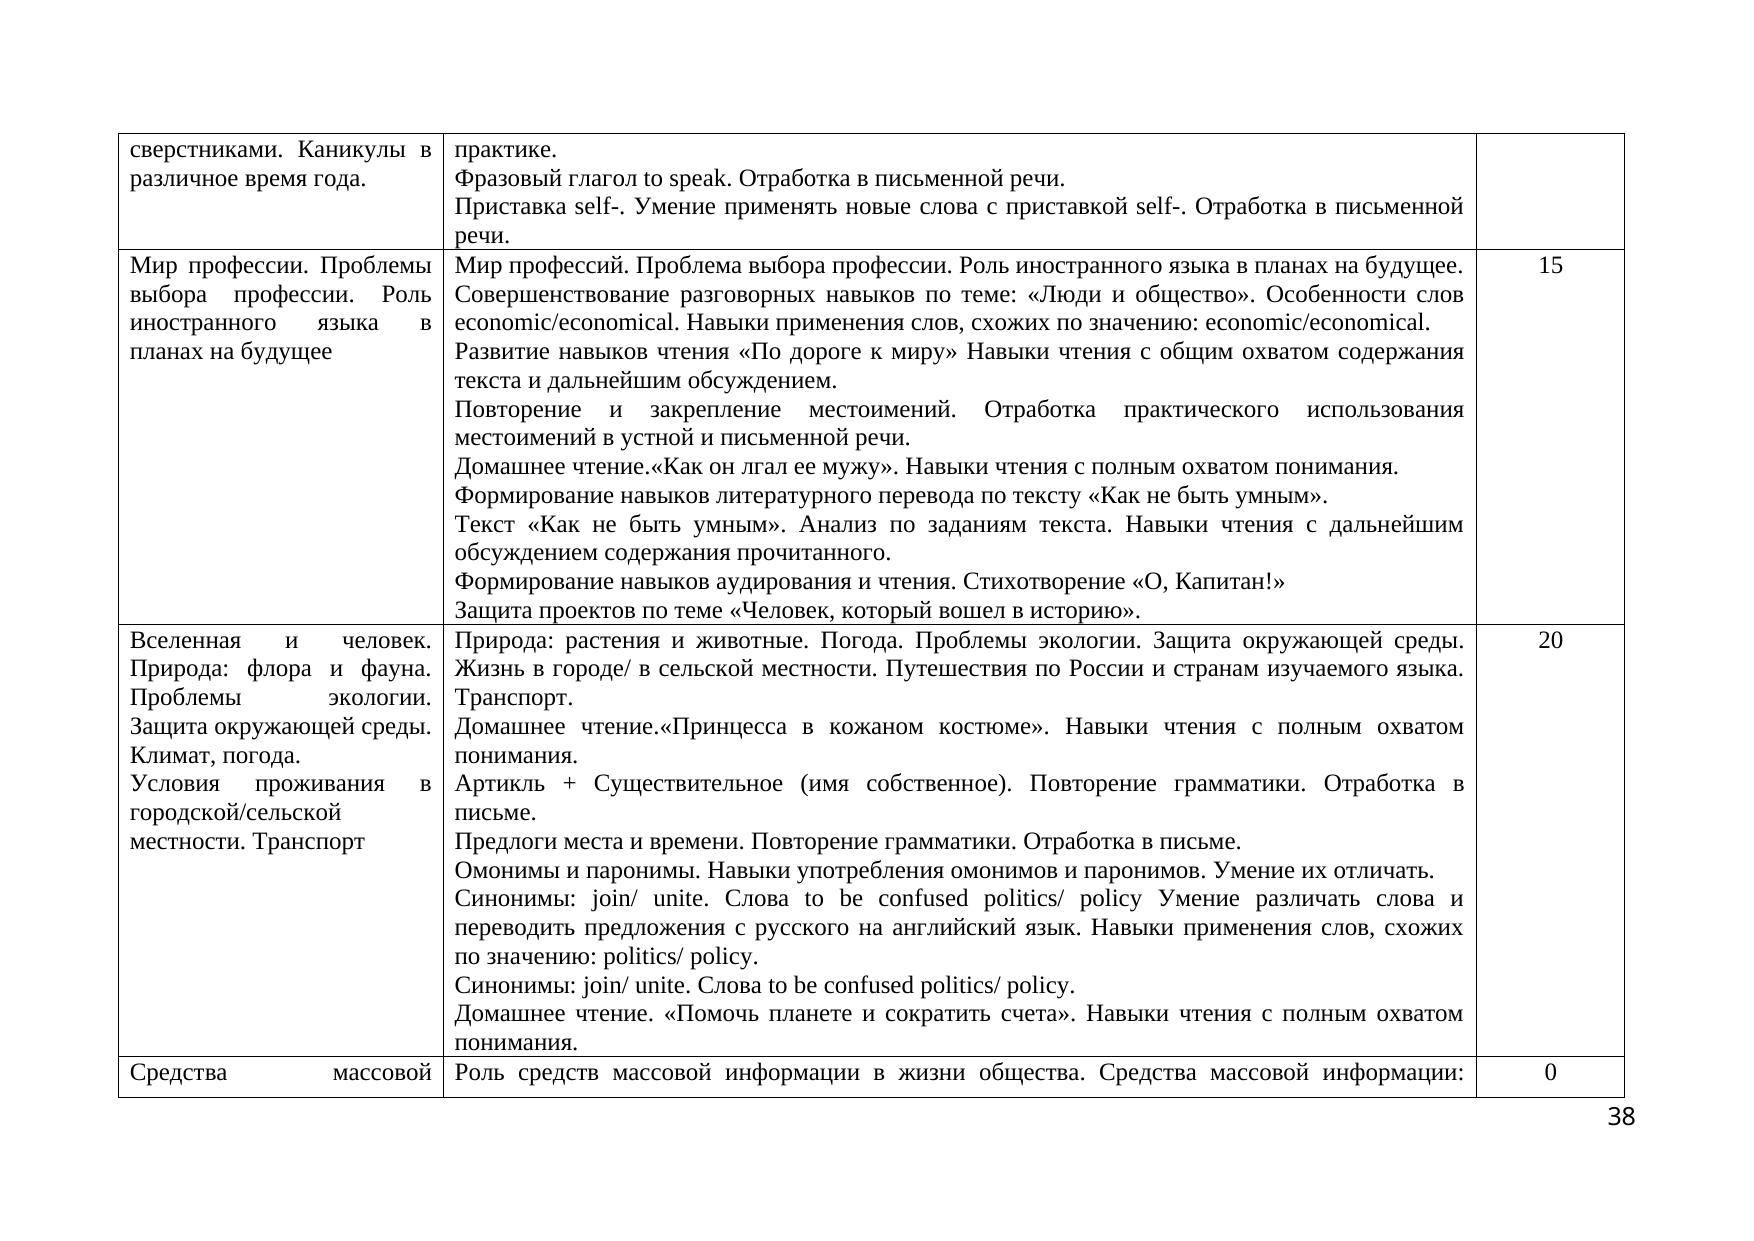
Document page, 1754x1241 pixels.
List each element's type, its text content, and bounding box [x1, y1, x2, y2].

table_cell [119, 1057, 443, 1097]
table_cell Мир профессий. Проблема выбора профессии. Роль иностранного языка в планах на будущее. Совершенствование разговорных навыков по теме: «Люди и общество». Особенности слов economic/economical. Навыки применения слов, схожих по значению: economic/economical. Развитие навыков чтения «По дороге к миру» Навыки чтения с общим охватом содержания текста и дальнейшим обсуждением. Повторение и закрепление местоимений. Отработка практического использования местоимений в устной и письменной речи. Домашнее чтение.«Как он лгал ее мужу». Навыки чтения с полным охватом понимания. Формирование навыков литературного перевода по тексту «Как не быть умным». Текст «Как не быть умным». Анализ по заданиям текста. Навыки чтения с дальнейшим обсуждением содержания прочитанного. Формирование навыков аудирования и чтения. Стихотворение «О, Капитан!» Защита проектов по теме «Человек, который вошел в историю». [444, 250, 1476, 624]
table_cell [119, 134, 443, 249]
table_cell Вселенная и человек. Природа: флора и фауна. Проблемы экологии. Защита окружающей среды. Климат, погода. Уcловия проживания в городской/сельской местности. Транспорт [119, 625, 443, 1056]
table_cell 11 [1477, 134, 1624, 249]
table_cell 0 [1477, 1057, 1624, 1097]
table_cell Природа: растения и животные. Погода. Проблемы экологии. Защита окружающей среды. Жизнь в городе/ в сельской местности. Путешествия по России и странам изучаемого языка. Транспорт. Домашнее чтение.«Принцесса в кожаном костюме». Навыки чтения с полным охватом понимания. Артикль + Существительное (имя собственное). Повторение грамматики. Отработка в письме. Предлоги места и времени. Повторение грамматики. Отработка в письме. Омонимы и паронимы. Навыки употребления омонимов и паронимов. Умение их отличать. Синонимы: join/ unite. Слова to be confused politics/ policy Умение различать слова и переводить предложения с русского на английский язык. Навыки применения слов, схожих по значению: politics/ policy. Синонимы: join/ unite. Слова to be confused politics/ policy. Домашнее чтение. «Помочь планете и сократить счета». Навыки чтения с полным охватом понимания. [444, 625, 1476, 1056]
table_cell 15 [1477, 250, 1624, 624]
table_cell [444, 1057, 1476, 1097]
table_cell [444, 134, 1476, 249]
table_cell Мир профессии. Проблемы выбора профессии. Роль иностранного языка в планах на будущее [119, 250, 443, 624]
table_cell 20 [1477, 625, 1624, 1056]
